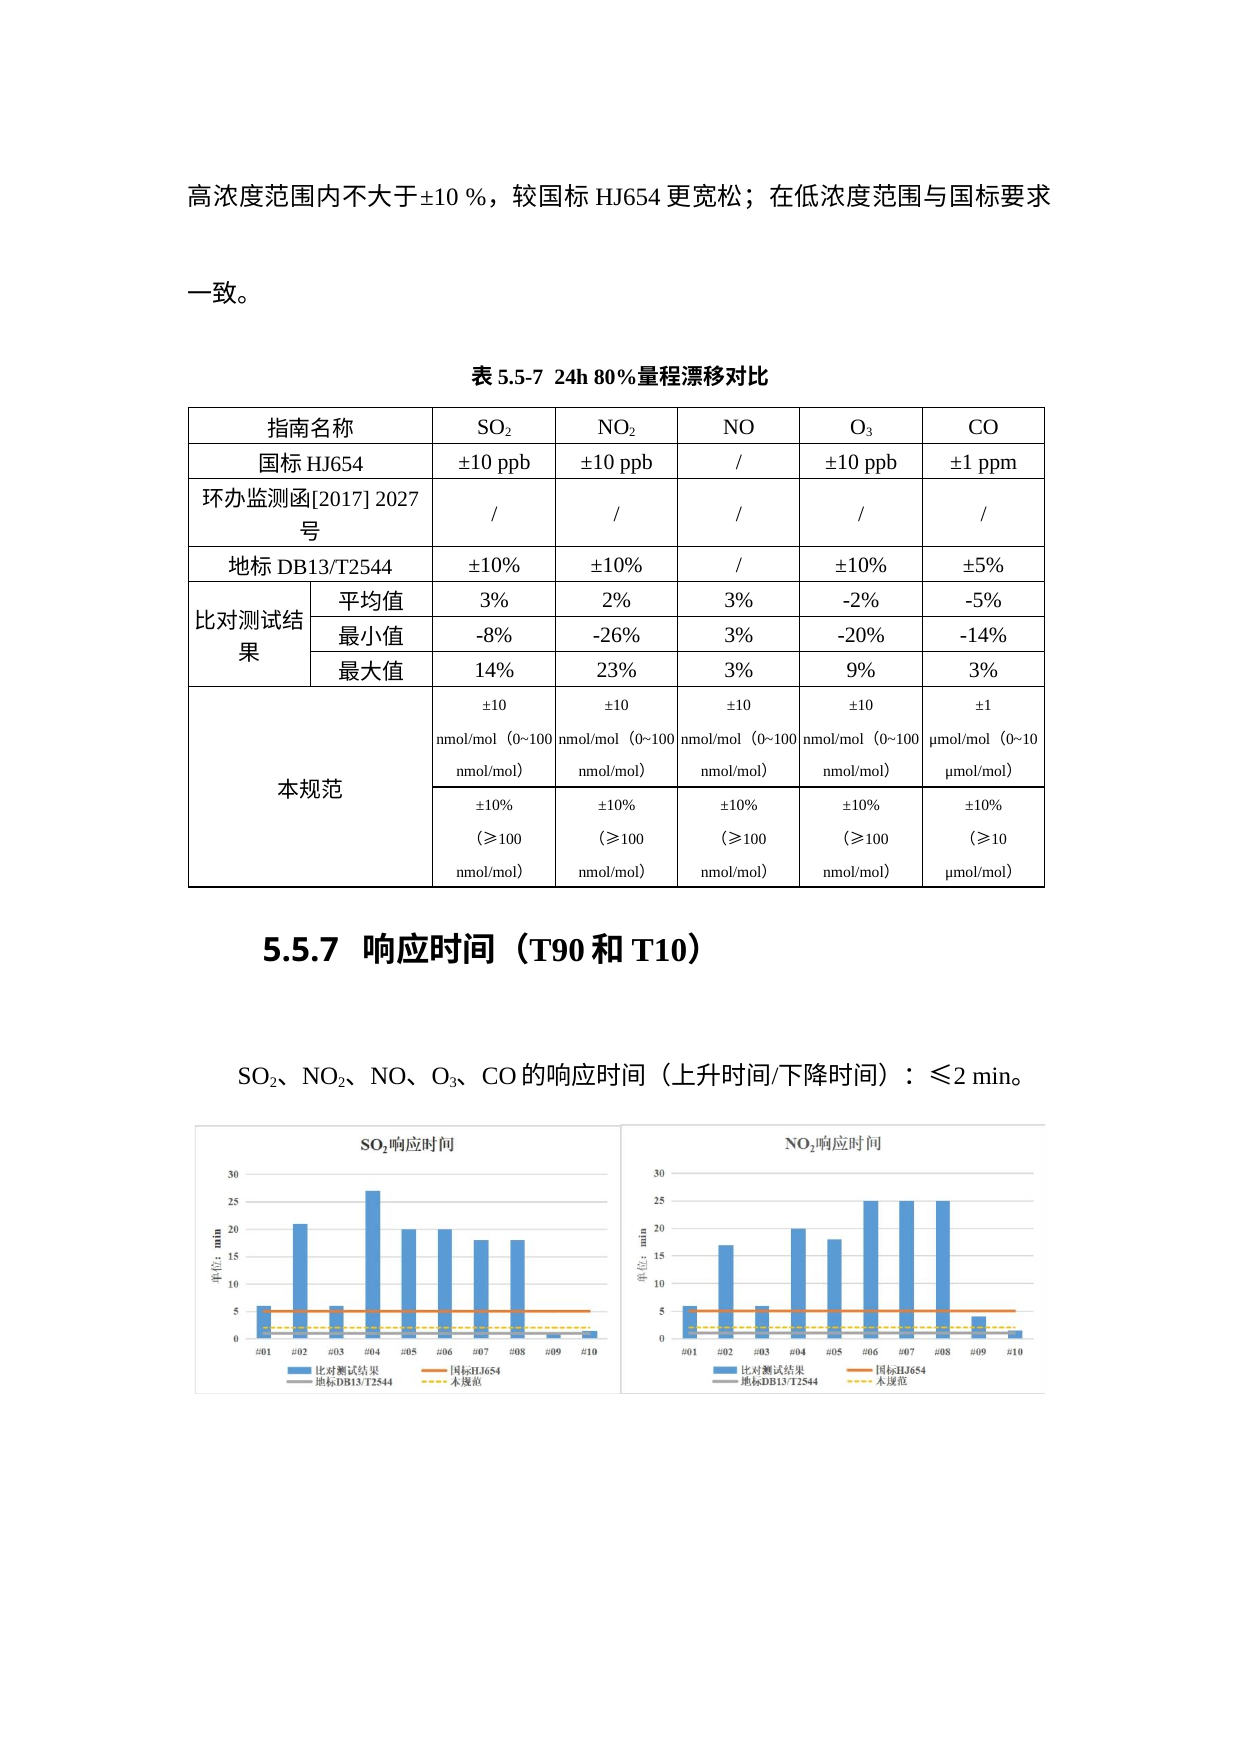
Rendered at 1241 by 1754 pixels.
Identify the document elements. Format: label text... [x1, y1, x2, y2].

table_cell 国标HJ654 [189, 444, 432, 478]
table_cell ±10% （≥100 nmol/mol） [678, 788, 799, 886]
table_cell / [433, 479, 555, 546]
table_cell ±10 nmol/mol（0~100 nmol/mol） [433, 687, 555, 786]
table_cell -5% [923, 582, 1044, 616]
table_cell -2% [800, 582, 922, 616]
table_header 指南名称 [189, 408, 432, 443]
table_cell ±10% （≥100 nmol/mol） [556, 788, 677, 886]
table_cell 3% [923, 652, 1044, 686]
table_cell 14% [433, 652, 555, 686]
table_cell 最大值 [311, 652, 432, 686]
table_cell ±10 ppb [556, 444, 677, 478]
table_cell ±10% （≥100 nmol/mol） [433, 788, 555, 886]
table_header NO [678, 408, 799, 443]
table_cell ±10% [556, 547, 677, 581]
table_cell / [678, 444, 799, 478]
table_cell -14% [923, 617, 1044, 651]
table_cell / [923, 479, 1044, 546]
table_cell 3% [433, 582, 555, 616]
table_cell -20% [800, 617, 922, 651]
text 表5.5-7 24h 80%量程漂移对比 [187, 359, 1053, 391]
table_cell ±10 nmol/mol（0~100 nmol/mol） [800, 687, 922, 786]
table_cell 9% [800, 652, 922, 686]
table_cell ±10% [800, 547, 922, 581]
table_cell -8% [433, 617, 555, 651]
table_cell ±10 ppb [800, 444, 922, 478]
table_cell ±1 μmol/mol（0~10 μmol/mol） [923, 687, 1044, 786]
picture [194, 1124, 1046, 1394]
table_cell -26% [556, 617, 677, 651]
table_cell 23% [556, 652, 677, 686]
table_cell ±10% （≥100 nmol/mol） [800, 788, 922, 886]
table_cell / [678, 479, 799, 546]
table_cell 比对测试结果 [189, 582, 310, 686]
table_cell ±10 nmol/mol（0~100 nmol/mol） [556, 687, 677, 786]
table_cell / [678, 547, 799, 581]
table_cell 2% [556, 582, 677, 616]
table_cell 3% [678, 582, 799, 616]
table_cell 最小值 [311, 617, 432, 651]
table_cell 3% [678, 652, 799, 686]
table_cell 平均值 [311, 582, 432, 616]
text SO2、NO2、NO、O3、CO的响应时间（上升时间/下降时间）：≤2 min。 [187, 1041, 1053, 1106]
table_cell / [556, 479, 677, 546]
table_header SO2 [433, 408, 555, 443]
table_cell 3% [678, 617, 799, 651]
table_cell 地标DB13/T2544 [189, 547, 432, 581]
table_cell 本规范 [189, 687, 432, 886]
table_cell ±1 ppm [923, 444, 1044, 478]
table_cell / [800, 479, 922, 546]
table_cell ±10% （≥10 μmol/mol） [923, 788, 1044, 886]
table_header NO2 [556, 408, 677, 443]
table_cell ±10 nmol/mol（0~100 nmol/mol） [678, 687, 799, 786]
table_cell 环办监测函[2017] 2027号 [189, 479, 432, 546]
subtitle 响应时间（T90和T10） [262, 914, 1053, 979]
table_cell ±10 ppb [433, 444, 555, 478]
table_header O3 [800, 408, 922, 443]
table_cell ±5% [923, 547, 1044, 581]
table_cell ±10% [433, 547, 555, 581]
table_header CO [923, 408, 1044, 443]
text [187, 162, 1053, 324]
